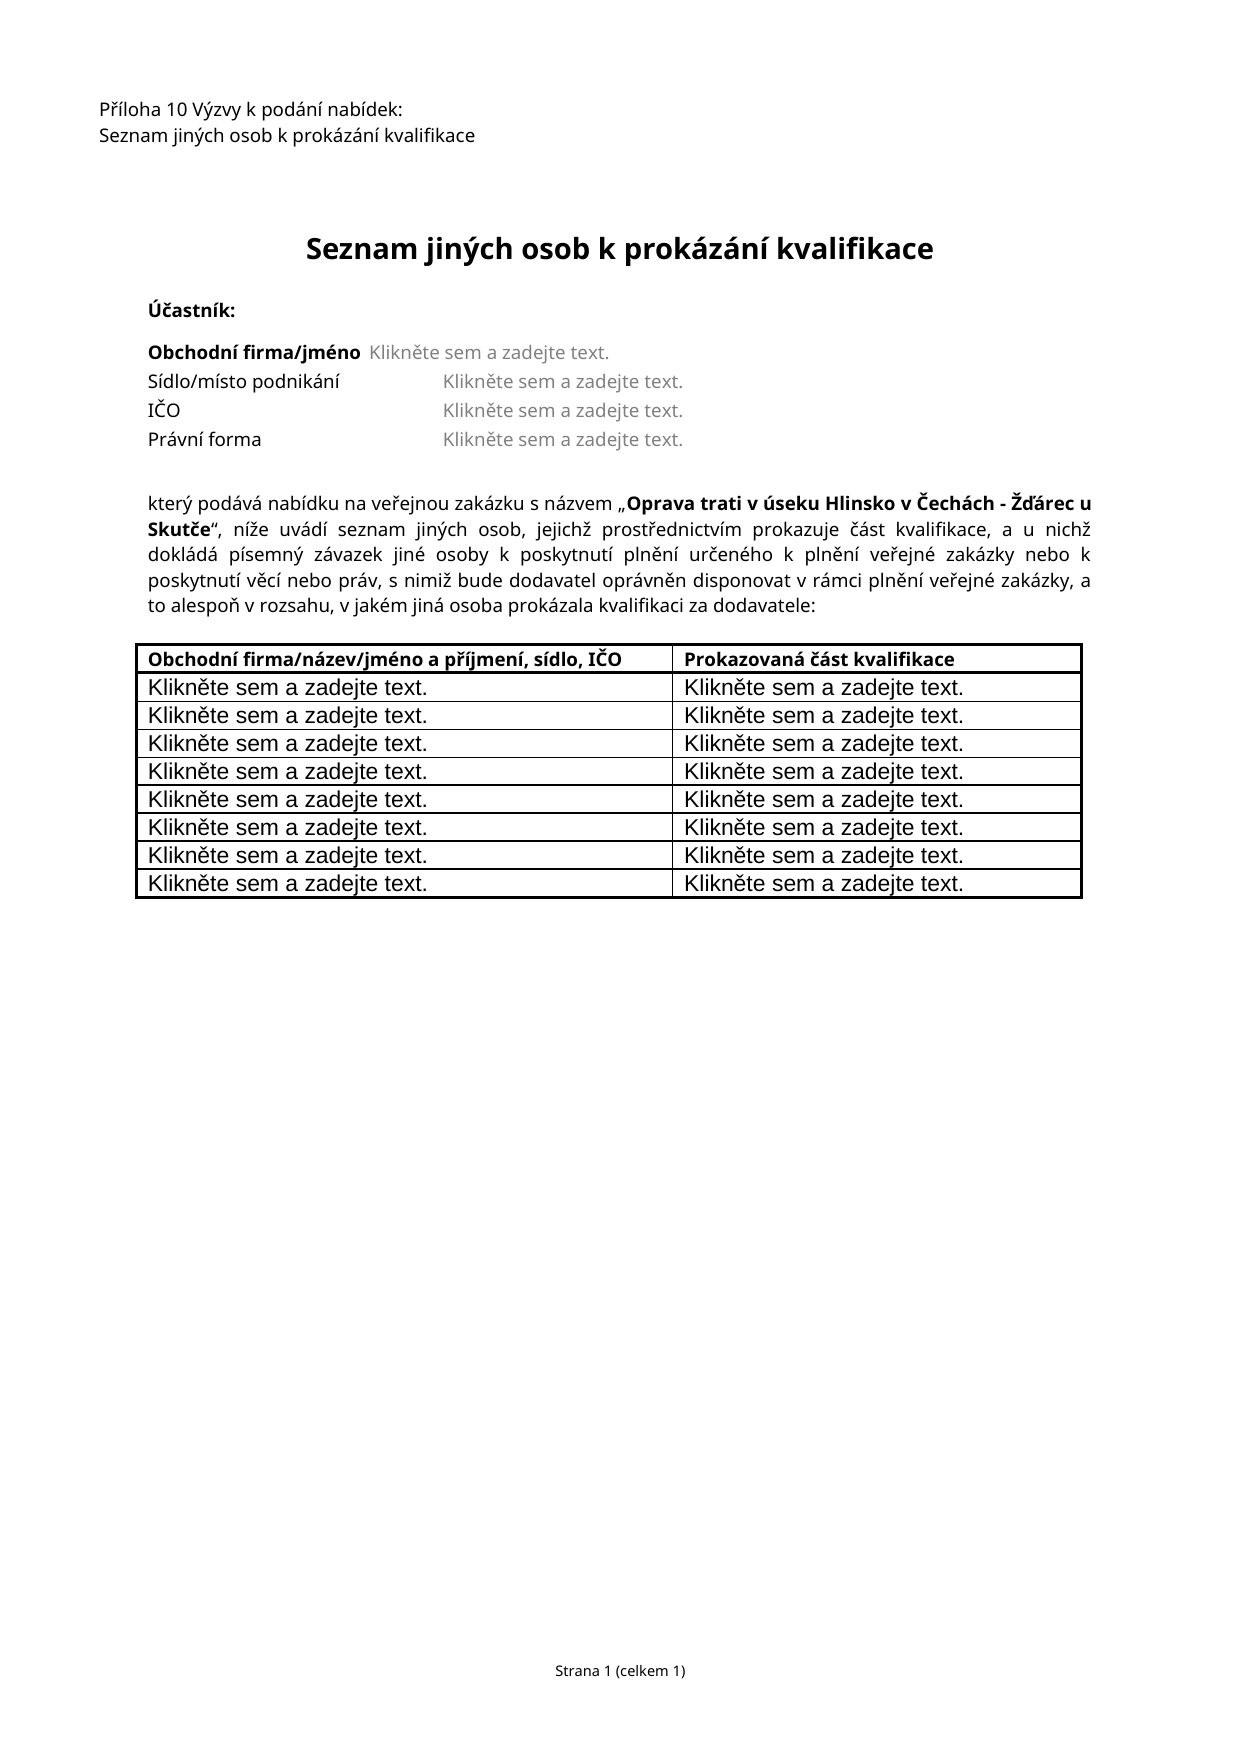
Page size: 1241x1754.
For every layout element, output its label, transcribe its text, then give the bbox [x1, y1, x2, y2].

table_header Prokazovaná část kvalifikace [673, 646, 1080, 671]
table_header Obchodní firma/název/jméno a příjmení, sídlo, IČO [138, 646, 672, 671]
text IČO [148, 394, 1093, 423]
text Sídlo/místo podnikání [148, 365, 1093, 394]
text Obchodní firma/jméno [148, 336, 1093, 365]
text Právní forma [148, 423, 1093, 452]
title Seznam jiných osob k prokázání kvalifikace [148, 228, 1093, 268]
text který podává nabídku na veřejnou zakázku s názvem „Oprava trati v úseku Hlinsko v Čechách - Žďárec u Skutče“, níže uvádí seznam jiných osob, jejichž prostřednictvím prokazuje část kvalifikace, a u nichž dokládá písemný závazek jiné osoby k poskytnutí plnění určeného k plnění veřejné zakázky nebo k poskytnutí věcí nebo práv, s nimiž bude dodavatel oprávněn disponovat v rámci plnění veřejné zakázky, a to alespoň v rozsahu, v jakém jiná osoba prokázala kvalifikaci za dodavatele: [148, 490, 1093, 618]
text Účastník: [148, 293, 1093, 324]
